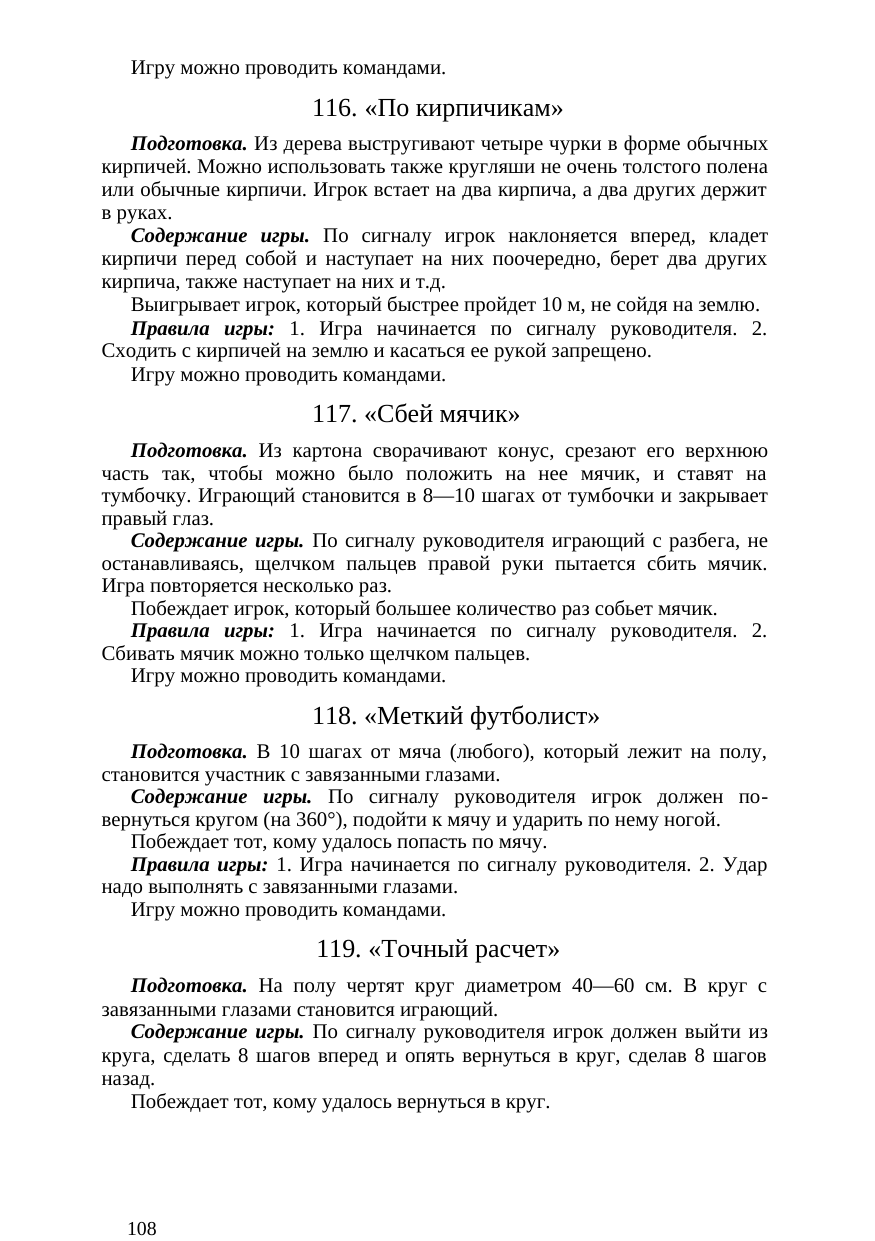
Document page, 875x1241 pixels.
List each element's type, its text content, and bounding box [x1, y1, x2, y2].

text Побеждает тот, кому удалось вернуться в круг. [101, 1090, 770, 1113]
text Игру можно проводить командами. [101, 665, 770, 687]
text Подготовка. На полу чертят круг диаметром 40—60 см. В круг с завязанными глазами становится играющий. [101, 974, 768, 1021]
text Побеждает тот, кому удалось попасть по мячу. [101, 831, 770, 853]
text Выигрывает игрок, который быстрее пройдет 10 м, не сойдя на землю. [101, 293, 768, 317]
text Игру можно проводить командами. [101, 898, 770, 921]
list «Точный расчет» [316, 937, 770, 963]
text Побеждает игрок, который большее количество раз собьет мячик. [101, 597, 768, 620]
text 118. «Меткий футболист» [312, 703, 770, 729]
text 117. «Сбей мячик» [312, 402, 770, 428]
text Подготовка. Из картона сворачивают конус, срезают его верхнюю часть так, чтобы можно было положить на нее мячик, и ставят на тумбочку. Играющий становится в 8—10 шагах от тумбочки и закрывает правый глаз. [101, 440, 768, 530]
text Подготовка. Из дерева выстругивают четыре чурки в форме обычных кирпичей. Можно использовать также кругляши не очень толстого полена или обычные кирпичи. Игрок встает на два кирпича, а два других держит в руках. [101, 132, 768, 224]
text Содержание игры. По сигналу игрок наклоняется вперед, кладет кирпичи перед собой и наступает на них поочередно, берет два других кирпича, также наступает на них и т.д. [101, 224, 768, 293]
text Содержание игры. По сигналу руководителя игрок должен повернуться кругом (на 360°), подойти к мячу и ударить по нему ногой. [101, 786, 768, 831]
text Правила игры: 1. Игра начинается по сигналу руководителя. 2. Удар надо выполнять с завязанными глазами. [101, 853, 768, 898]
text Правила игры: 1. Игра начинается по сигналу руководителя. 2. Сходить с кирпичей на землю и касаться ее рукой запрещено. [101, 317, 768, 363]
text Подготовка. В 10 шагах от мяча (любого), который лежит на полу, становится участник с завязанными глазами. [101, 741, 768, 786]
text Правила игры: 1. Игра начинается по сигналу руководителя. 2. Сбивать мячик можно только щелчком пальцев. [101, 620, 768, 665]
text Содержание игры. По сигналу руководителя игрок должен выйти из круга, сделать 8 шагов вперед и опять вернуться в круг, сделав 8 шагов назад. [101, 1021, 768, 1090]
text Содержание игры. По сигналу руководителя играющий с разбега, не останавливаясь, щелчком пальцев правой руки пытается сбить мячик. Игра повторяется несколько раз. [101, 530, 768, 597]
list «По кирпичикам» [312, 95, 770, 121]
text Игру можно проводить командами. [101, 57, 770, 79]
text Игру можно проводить командами. [101, 363, 770, 386]
